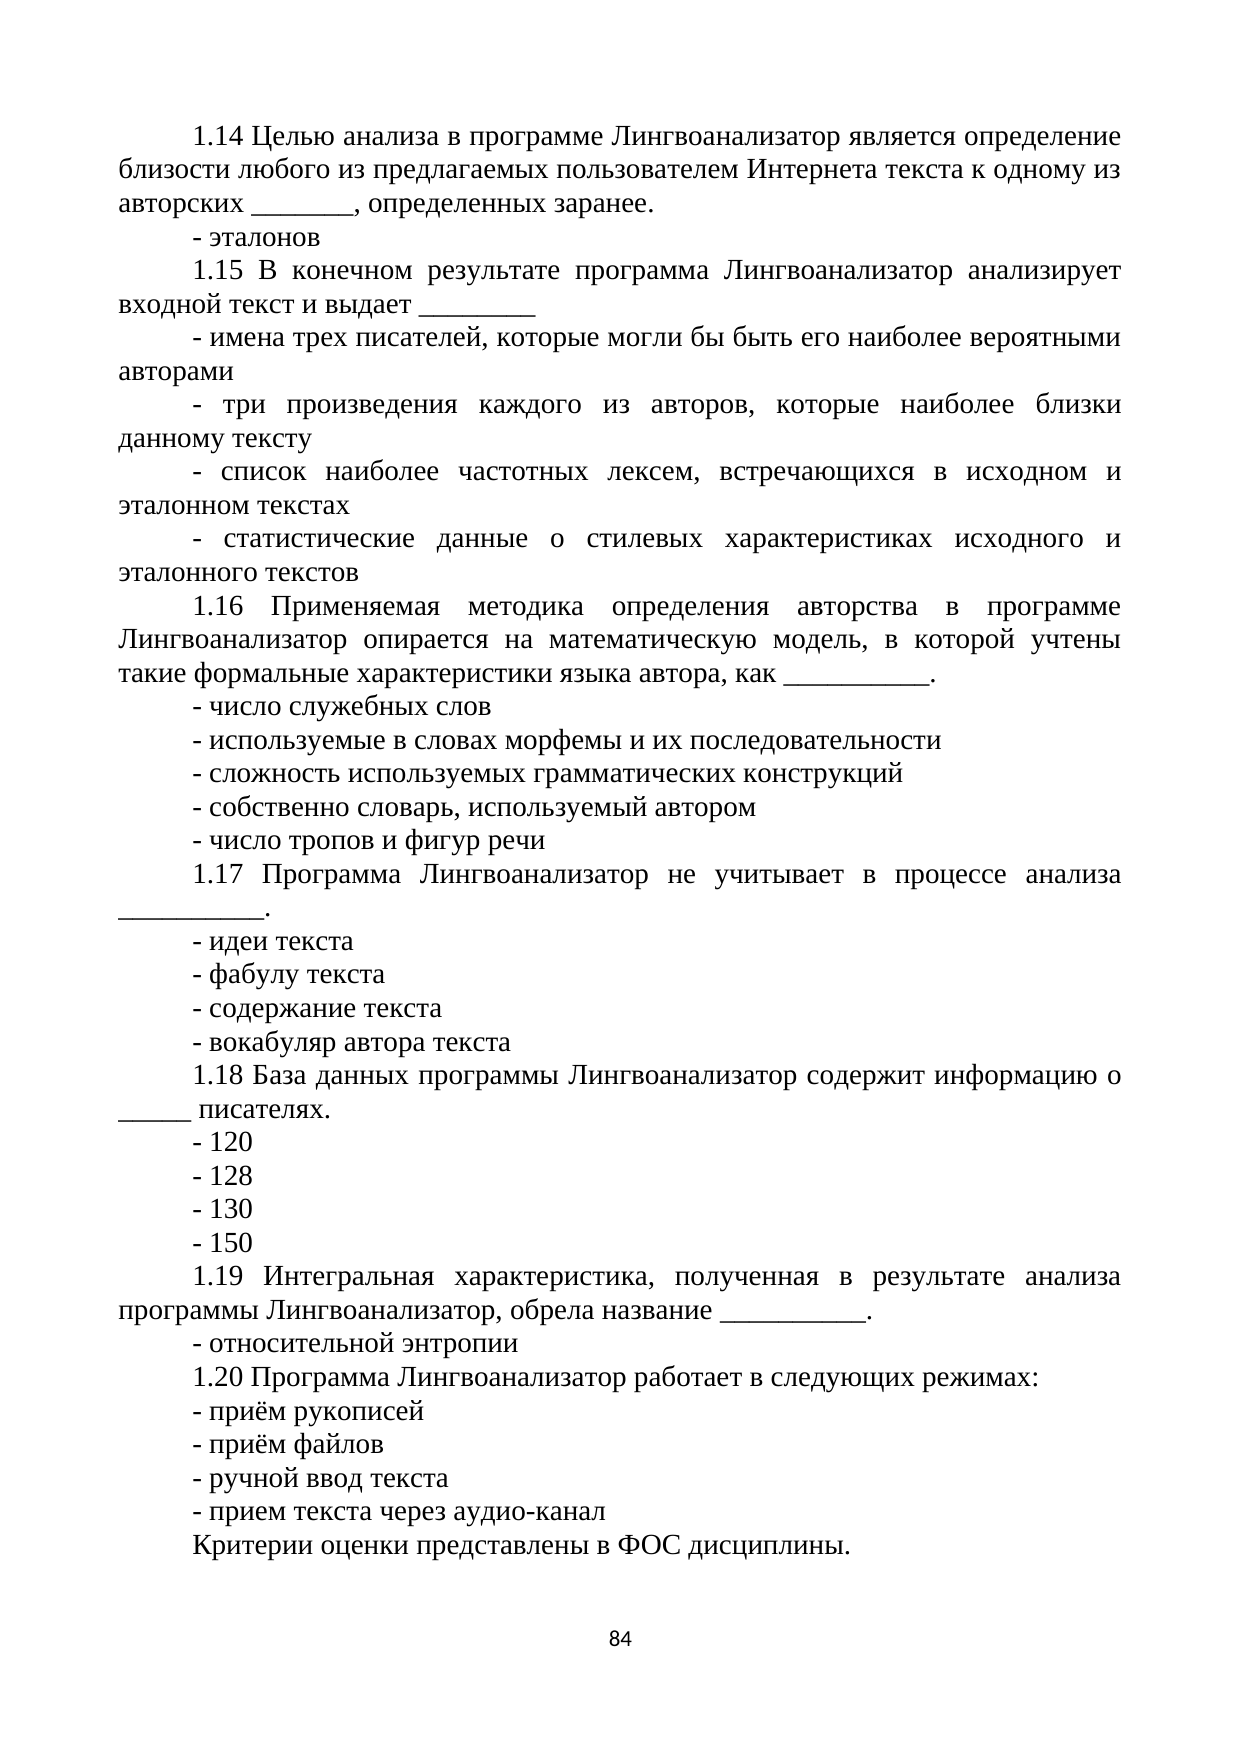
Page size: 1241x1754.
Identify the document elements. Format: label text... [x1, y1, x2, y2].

text - эталонов [118, 219, 1122, 252]
text - фабулу текста [118, 957, 1122, 990]
text - содержание текста [118, 990, 1122, 1024]
text 1.18 База данных программы Лингвоанализатор содержит информацию о _____ писателях. [118, 1057, 1122, 1124]
text 1.15 В конечном результате программа Лингвоанализатор анализирует входной текст и выдает ________ [118, 252, 1122, 319]
text - список наиболее частотных лексем, встречающихся в исходном и эталонном текстах [118, 453, 1122, 521]
text - число служебных слов [118, 688, 1122, 722]
text - приём файлов [118, 1426, 1122, 1460]
text 1.20 Программа Лингвоанализатор работает в следующих режимах: [118, 1359, 1122, 1393]
text 1.16 Применяемая методика определения авторства в программе Лингвоанализатор опирается на математическую модель, в которой учтены такие формальные характеристики языка автора, как __________. [118, 588, 1122, 688]
text - 150 [118, 1225, 1122, 1258]
text 1.17 Программа Лингвоанализатор не учитывает в процессе анализа __________. [118, 856, 1122, 923]
text Критерии оценки представлены в ФОС дисциплины. [118, 1527, 1122, 1560]
text - число тропов и фигур речи [118, 822, 1122, 856]
text 1.14 Целью анализа в программе Лингвоанализатор является определение близости любого из предлагаемых пользователем Интернета текста к одному из авторских _______, определенных заранее. [118, 118, 1122, 219]
text - приём рукописей [118, 1393, 1122, 1426]
text - идеи текста [118, 923, 1122, 957]
text - 128 [118, 1158, 1122, 1191]
text - три произведения каждого из авторов, которые наиболее близки данному тексту [118, 386, 1122, 453]
text - сложность используемых грамматических конструкций [118, 755, 1122, 789]
text - имена трех писателей, которые могли бы быть его наиболее вероятными авторами [118, 319, 1122, 386]
text - статистические данные о стилевых характеристиках исходного и эталонного текстов [118, 521, 1122, 588]
text 1.19 Интегральная характеристика, полученная в результате анализа программы Лингвоанализатор, обрела название __________. [118, 1258, 1122, 1326]
text - прием текста через аудио-канал [118, 1493, 1122, 1527]
text - относительной энтропии [118, 1326, 1122, 1359]
text - собственно словарь, используемый автором [118, 789, 1122, 822]
text - 130 [118, 1191, 1122, 1225]
text - 120 [118, 1124, 1122, 1158]
text - ручной ввод текста [118, 1460, 1122, 1493]
text - используемые в словах морфемы и их последовательности [118, 722, 1122, 755]
text - вокабуляр автора текста [118, 1024, 1122, 1057]
